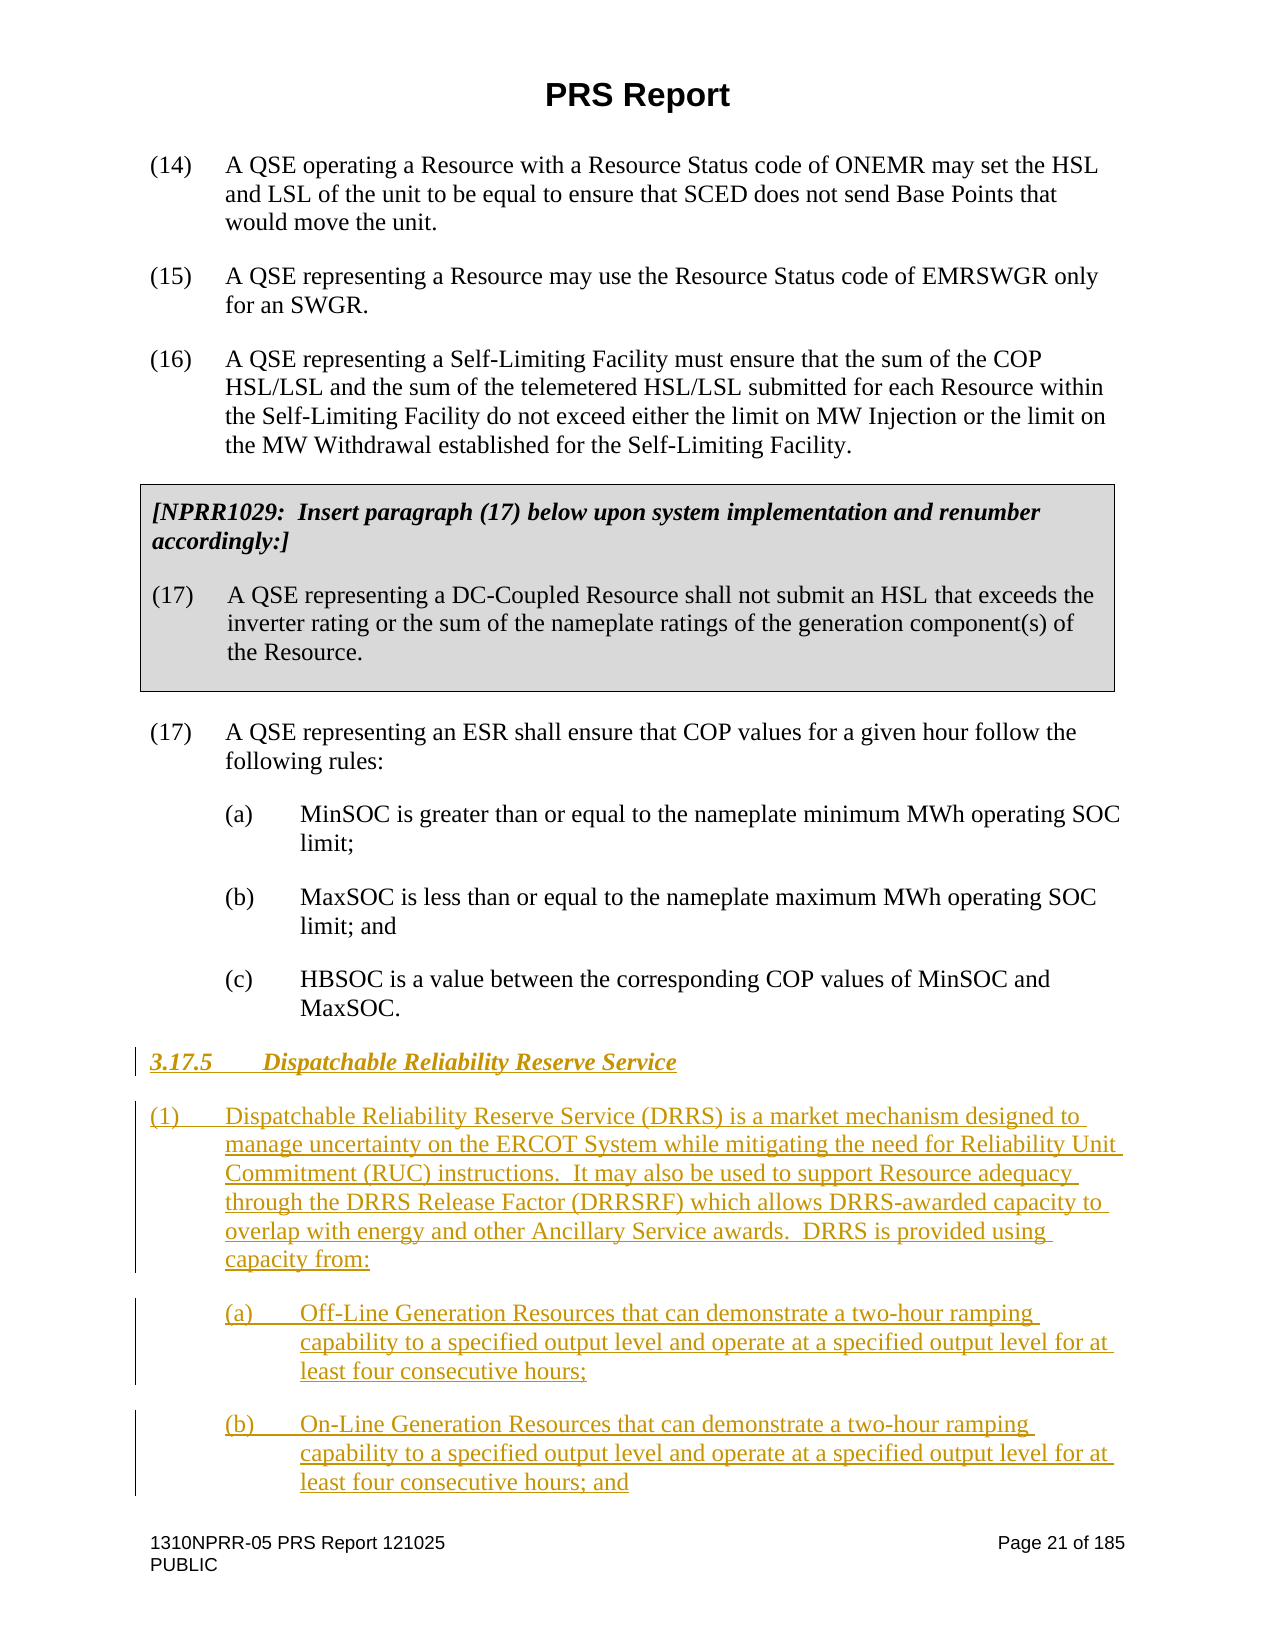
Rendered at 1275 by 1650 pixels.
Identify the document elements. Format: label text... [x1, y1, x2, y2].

text (a) MinSOC is greater than or equal to the nameplate minimum MWh operating SOC limit; [225, 799, 1125, 857]
text (17) A QSE representing an ESR shall ensure that COP values for a given hour follow the following rules: [150, 717, 1125, 774]
text (16) A QSE representing a Self-Limiting Facility must ensure that the sum of the COP HSL/LSL and the sum of the telemetered HSL/LSL submitted for each Resource within the Self-Limiting Facility do not exceed either the limit on MW Injection or the limit on the MW Withdrawal established for the Self-Limiting Facility. [150, 344, 1125, 459]
text (14) A QSE operating a Resource with a Resource Status code of ONEMR may set the HSL and LSL of the unit to be equal to ensure that SCED does not send Base Points that would move the unit. [150, 150, 1125, 236]
text (c) HBSOC is a value between the corresponding COP values of MinSOC and MaxSOC. [225, 964, 1125, 1022]
text (b) MaxSOC is less than or equal to the nameplate maximum MWh operating SOC limit; and [225, 882, 1125, 939]
table_header [NPRR1029: Insert paragraph (17) below upon system implementation and renumber accordingly:] (17) A QSE representing a DC-Coupled Resource shall not submit an HSL that exceeds the inverter rating or the sum of the nameplate ratings of the generation component(s) of the Resource. [141, 485, 1114, 691]
text (15) A QSE representing a Resource may use the Resource Status code of EMRSWGR only for an SWGR. [150, 261, 1125, 319]
